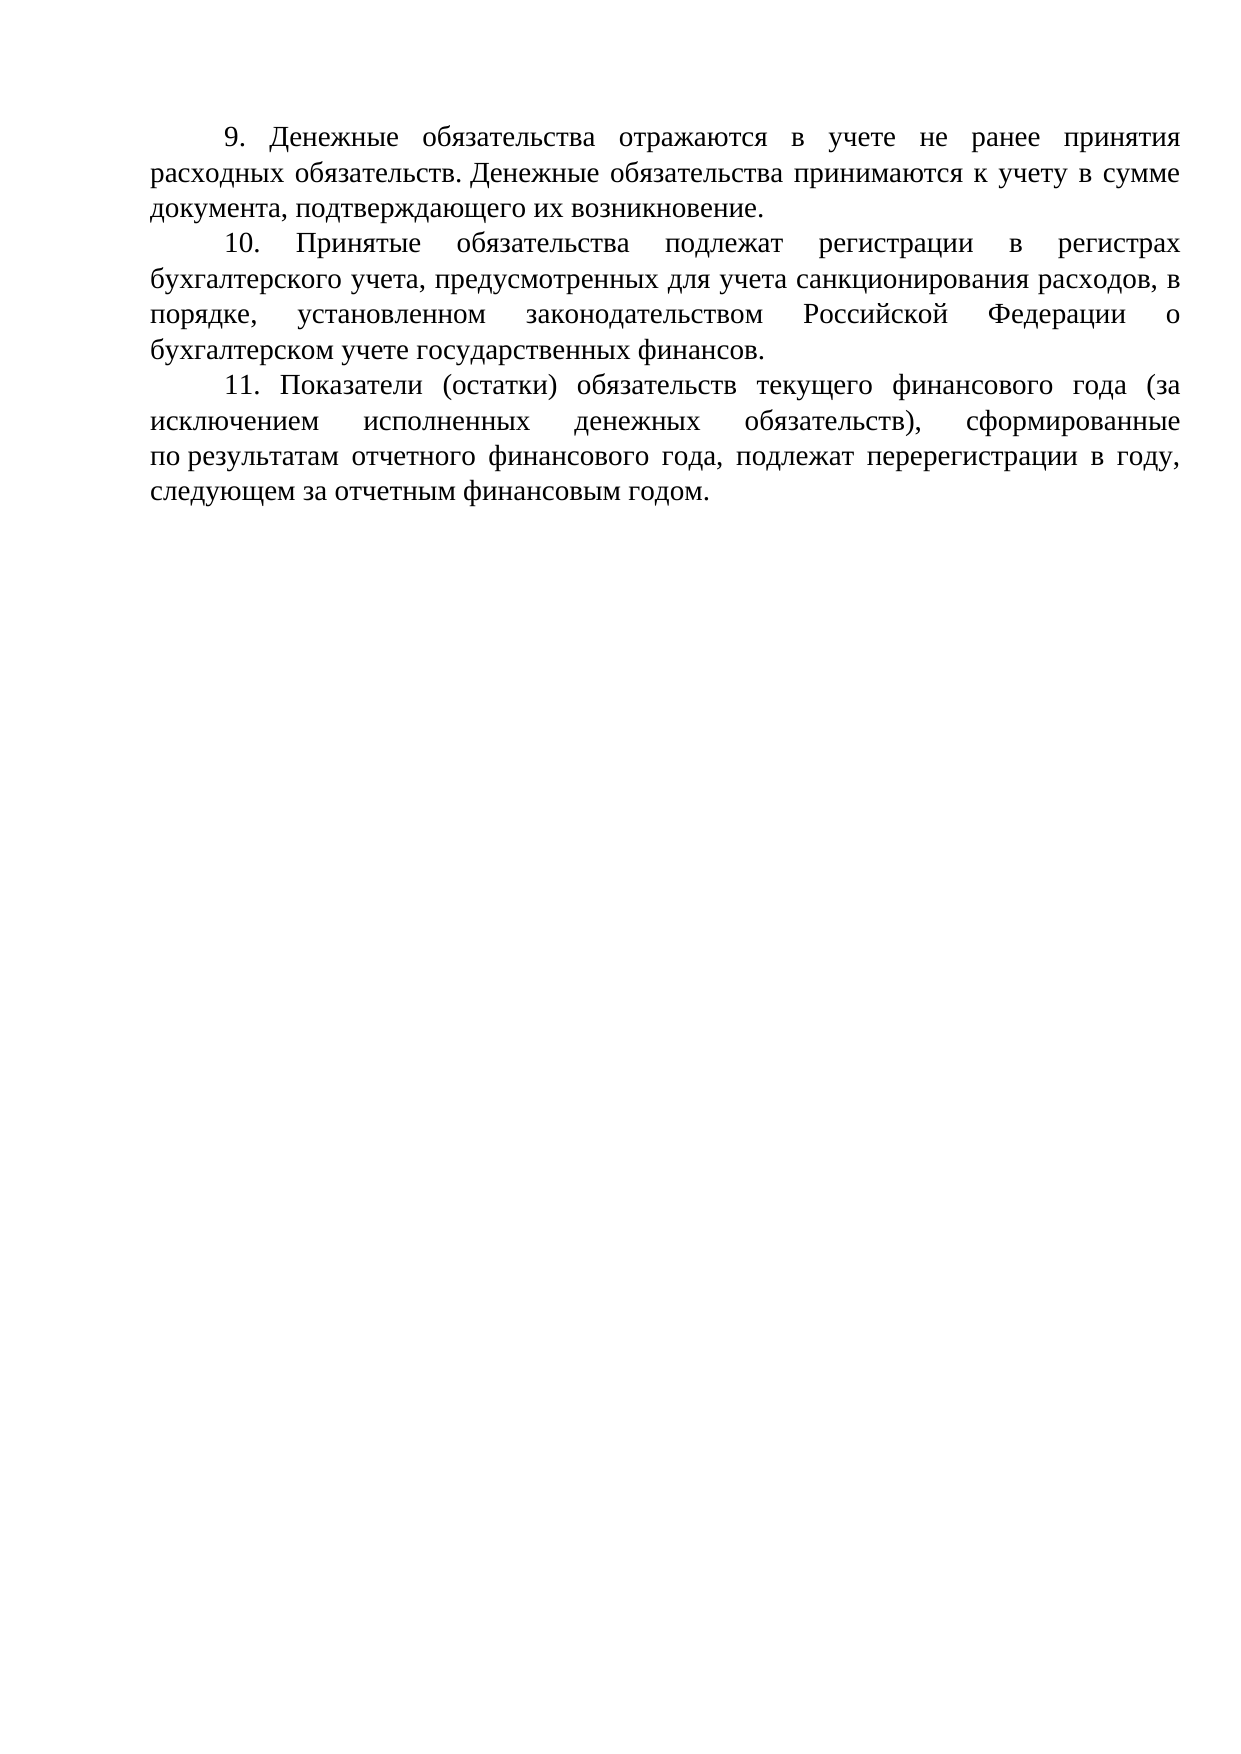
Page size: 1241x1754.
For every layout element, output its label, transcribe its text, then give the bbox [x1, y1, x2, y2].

text 9. Денежные обязательства отражаются в учете не ранее принятия расходных обязательств. Денежные обязательства принимаются к учету в сумме документа, подтверждающего их возникновение. [150, 118, 1181, 224]
text 10. Принятые обязательства подлежат регистрации в регистрах бухгалтерского учета, предусмотренных для учета санкционирования расходов, в порядке, установленном законодательством Российской Федерации о бухгалтерском учете государственных финансов. [150, 224, 1181, 366]
text 11. Показатели (остатки) обязательств текущего финансового года (за исключением исполненных денежных обязательств), сформированные по результатам отчетного финансового года, подлежат перерегистрации в году, следующем за отчетным финансовым годом. [150, 366, 1181, 508]
